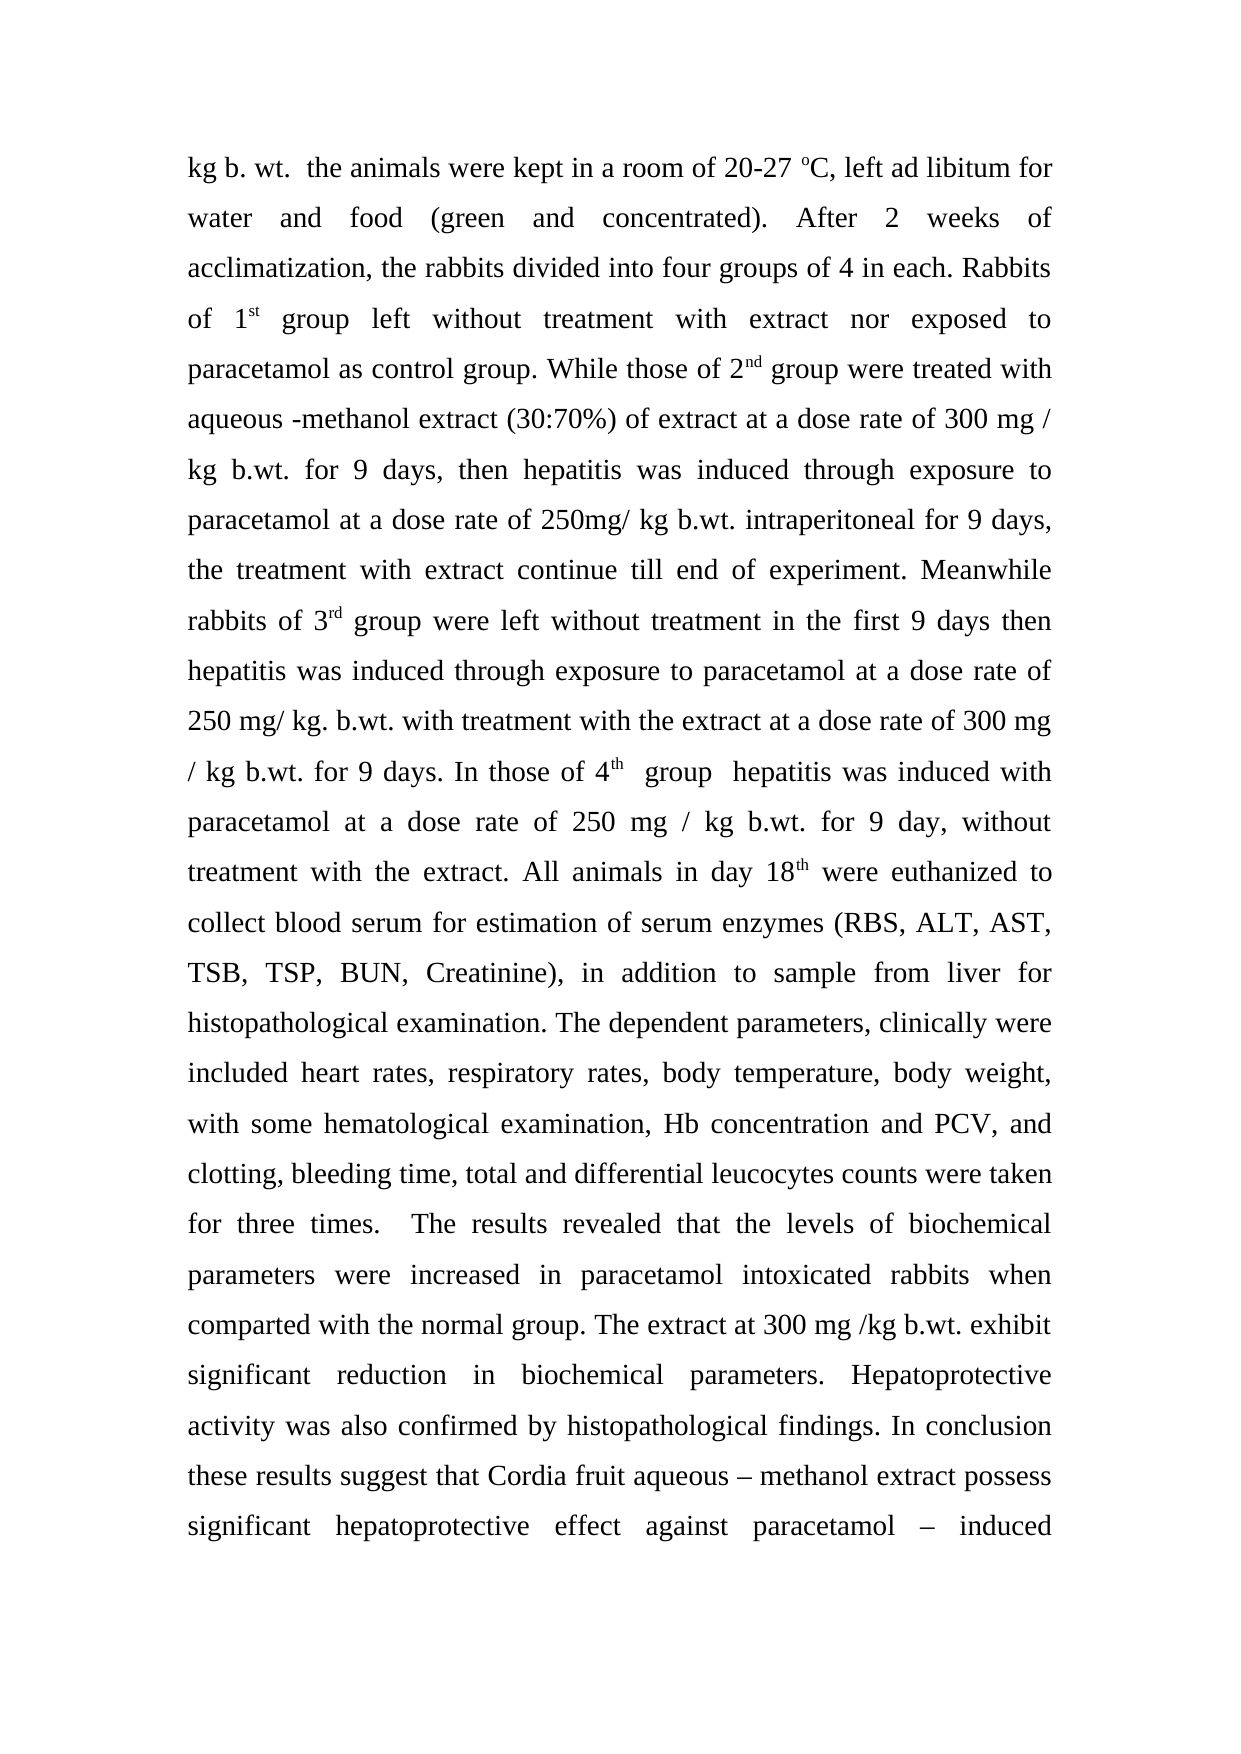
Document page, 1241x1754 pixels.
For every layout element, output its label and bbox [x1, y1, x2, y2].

text [187, 150, 1053, 1542]
